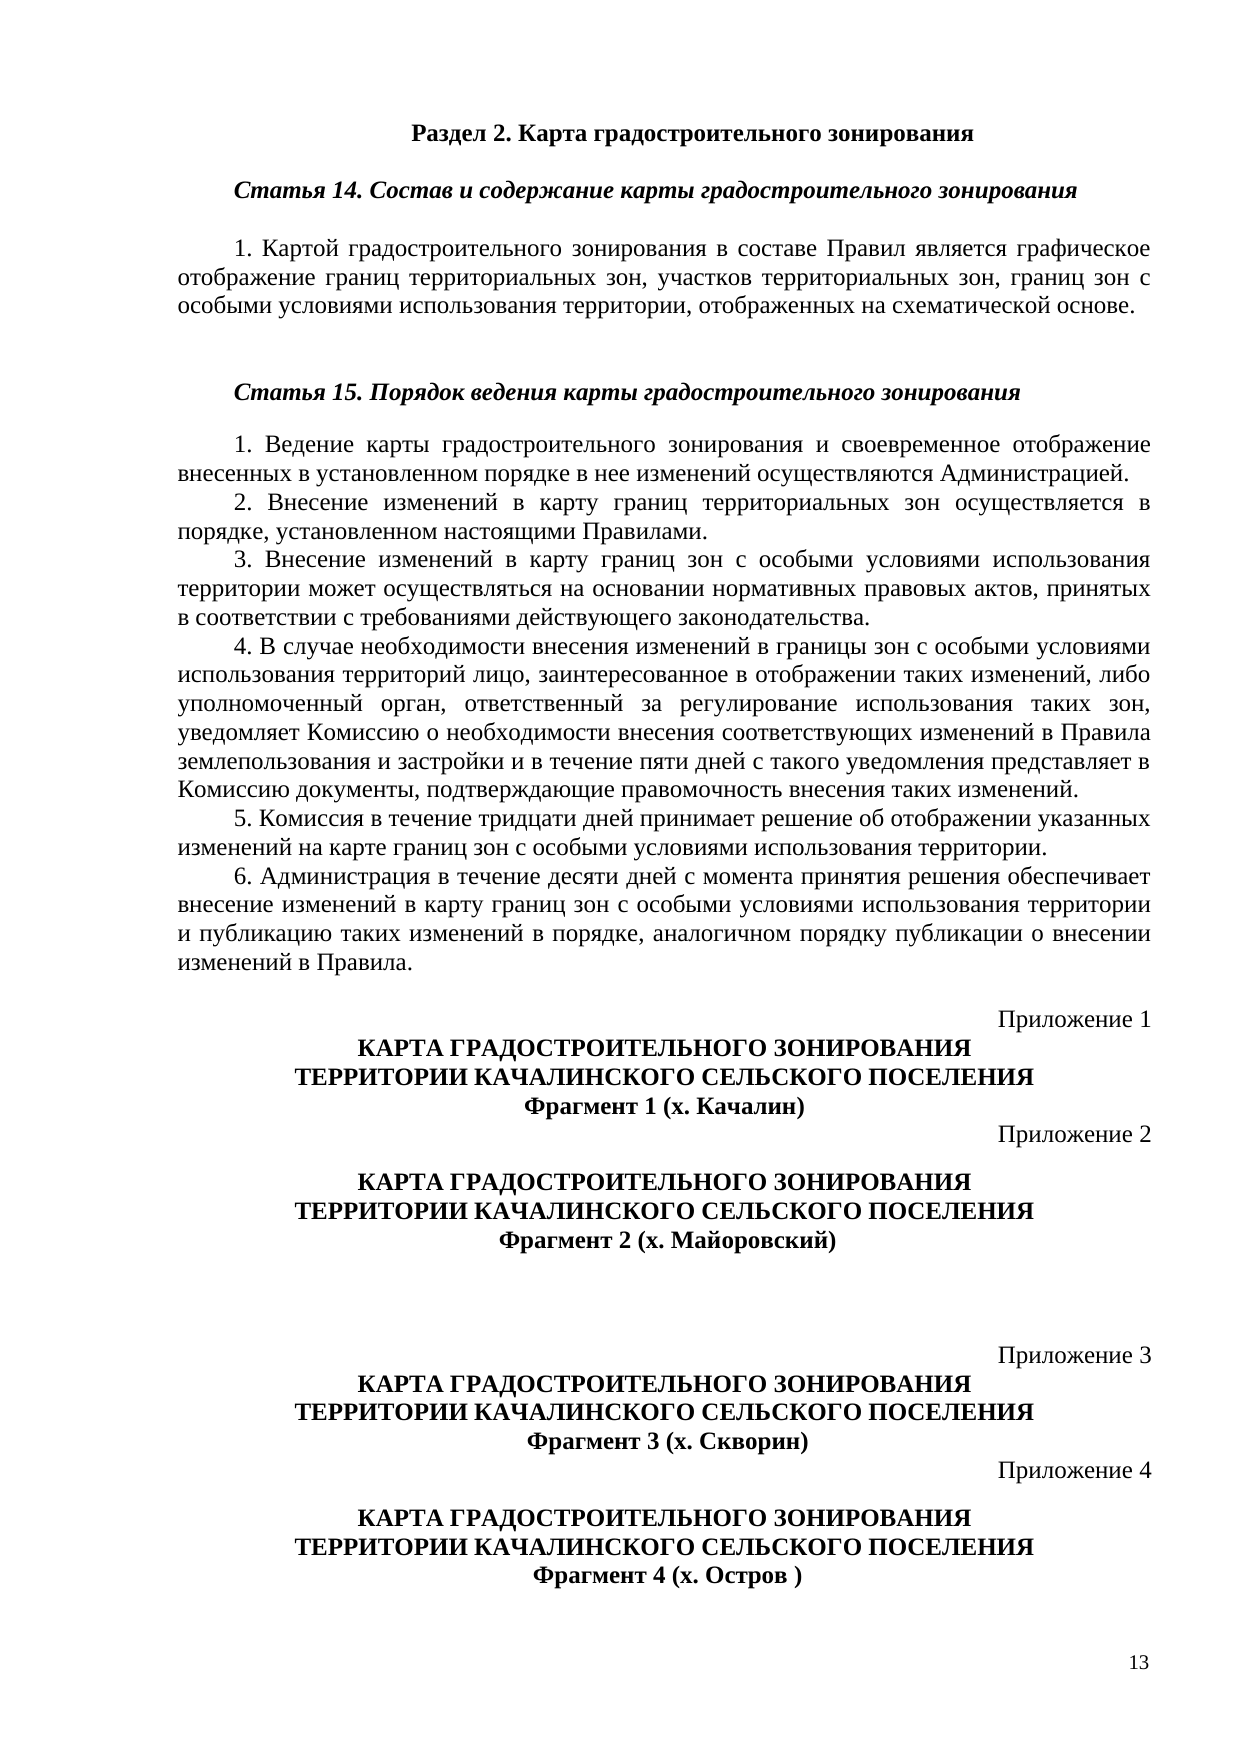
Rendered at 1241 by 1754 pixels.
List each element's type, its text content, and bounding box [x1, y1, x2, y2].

text Приложение 4 [177, 1455, 1152, 1484]
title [177, 1397, 1152, 1426]
text 1. Ведение карты градостроительного зонирования и своевременное отображение внесенных в установленном порядке в нее изменений осуществляются Администрацией. [177, 429, 1152, 487]
text Статья 14. Состав и содержание карты градостроительного зонирования [177, 176, 1152, 204]
text 6. Администрация в течение десяти дней с момента принятия решения обеспечивает внесение изменений в карту границ зон с особыми условиями использования территории и публикацию таких изменений в порядке, аналогичном порядку публикации о внесении изменений в Правила. [177, 861, 1152, 976]
title КАРТА ГРАДОСТРОИТЕЛЬНОГО ЗОНИРОВАНИЯ [177, 1369, 1152, 1397]
title ТЕРРИТОРИИ КАЧАЛИНСКОГО СЕЛЬСКОГО ПОСЕЛЕНИЯ [177, 1196, 1152, 1225]
text 2. Внесение изменений в карту границ территориальных зон осуществляется в порядке, установленном настоящими Правилами. [177, 487, 1152, 544]
title КАРТА ГРАДОСТРОИТЕЛЬНОГО ЗОНИРОВАНИЯ [177, 1167, 1152, 1196]
title КАРТА ГРАДОСТРОИТЕЛЬНОГО ЗОНИРОВАНИЯ [177, 1503, 1152, 1532]
text Статья 15. Порядок ведения карты градостроительного зонирования [177, 377, 1152, 406]
title Фрагмент 4 (х. Остров ) [177, 1560, 1152, 1589]
text 3. Внесение изменений в карту границ зон с особыми условиями использования территории может осуществляться на основании нормативных правовых актов, принятых в соответствии с требованиями действующего законодательства. [177, 544, 1152, 631]
text 1. Картой градостроительного зонирования в составе Правил является графическое отображение границ территориальных зон, участков территориальных зон, границ зон с особыми условиями использования территории, отображенных на схематической основе. [177, 233, 1152, 319]
title ТЕРРИТОРИИ КАЧАЛИНСКОГО СЕЛЬСКОГО ПОСЕЛЕНИЯ [177, 1062, 1152, 1091]
text Приложение 2 [177, 1119, 1152, 1148]
text 5. Комиссия в течение тридцати дней принимает решение об отображении указанных изменений на карте границ зон с особыми условиями использования территории. [177, 803, 1152, 861]
title Фрагмент 1 (х. Качалин) [177, 1091, 1152, 1119]
title Фрагмент 2 (х. Майоровский) [177, 1225, 1152, 1254]
text Раздел 2. Карта градостроительного зонирования [177, 118, 1152, 147]
text Приложение 3 [177, 1340, 1152, 1369]
title КАРТА ГРАДОСТРОИТЕЛЬНОГО ЗОНИРОВАНИЯ [177, 1033, 1152, 1062]
text 4. В случае необходимости внесения изменений в границы зон с особыми условиями использования территорий лицо, заинтересованное в отображении таких изменений, либо уполномоченный орган, ответственный за регулирование использования таких зон, уведомляет Комиссию о необходимости внесения соответствующих изменений в Правила землепользования и застройки и в течение пяти дней с такого уведомления представляет в Комиссию документы, подтверждающие правомочность внесения таких изменений. [177, 631, 1152, 803]
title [177, 1532, 1152, 1560]
title Фрагмент 3 (х. Скворин) [177, 1426, 1152, 1455]
text Приложение 1 [177, 1004, 1152, 1033]
